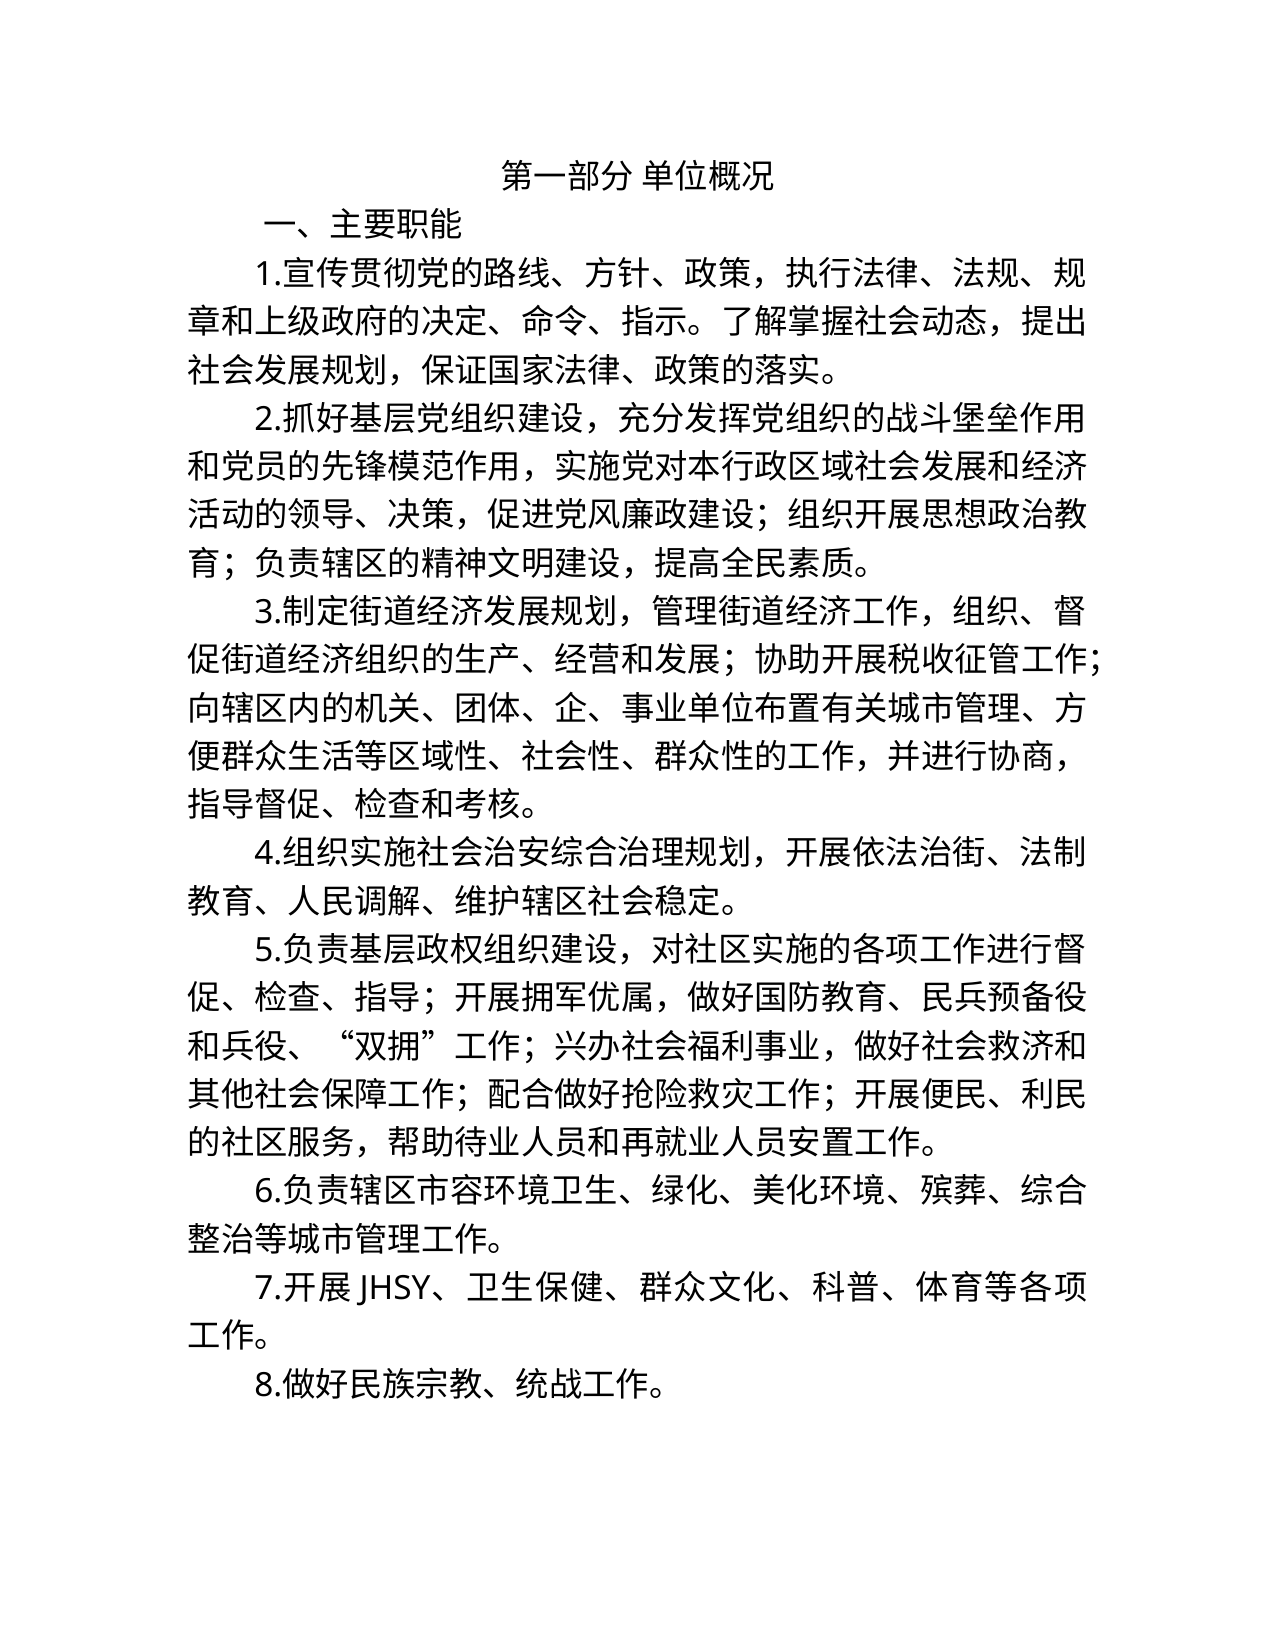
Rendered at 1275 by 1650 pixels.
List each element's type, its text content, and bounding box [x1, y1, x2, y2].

text 1.宣传贯彻党的路线、方针、政策，执行法律、法规、规章和上级政府的决定、命令、指示。了解掌握社会动态，提出社会发展规划，保证国家法律、政策的落实。 [187, 247, 1087, 392]
text 5.负责基层政权组织建设，对社区实施的各项工作进行督促、检查、指导；开展拥军优属，做好国防教育、民兵预备役和兵役、“双拥”工作；兴办社会福利事业，做好社会救济和其他社会保障工作；配合做好抢险救灾工作；开展便民、利民的社区服务，帮助待业人员和再就业人员安置工作。 [187, 923, 1087, 1164]
text 8.做好民族宗教、统战工作。 [187, 1357, 1087, 1406]
text 3.制定街道经济发展规划，管理街道经济工作，组织、督促街道经济组织的生产、经营和发展；协助开展税收征管工作；向辖区内的机关、团体、企、事业单位布置有关城市管理、方便群众生活等区域性、社会性、群众性的工作，并进行协商，指导督促、检查和考核。 [187, 585, 1087, 826]
text 7.开展JHSY、卫生保健、群众文化、科普、体育等各项工作。 [187, 1261, 1087, 1357]
text 一、主要职能 [187, 198, 1087, 247]
text 4.组织实施社会治安综合治理规划，开展依法治街、法制教育、人民调解、维护辖区社会稳定。 [187, 826, 1087, 923]
text 第一部分 单位概况 [187, 150, 1087, 198]
text 2.抓好基层党组织建设，充分发挥党组织的战斗堡垒作用和党员的先锋模范作用，实施党对本行政区域社会发展和经济活动的领导、决策，促进党风廉政建设；组织开展思想政治教育；负责辖区的精神文明建设，提高全民素质。 [187, 392, 1087, 585]
text 6.负责辖区市容环境卫生、绿化、美化环境、殡葬、综合整治等城市管理工作。 [187, 1164, 1087, 1261]
